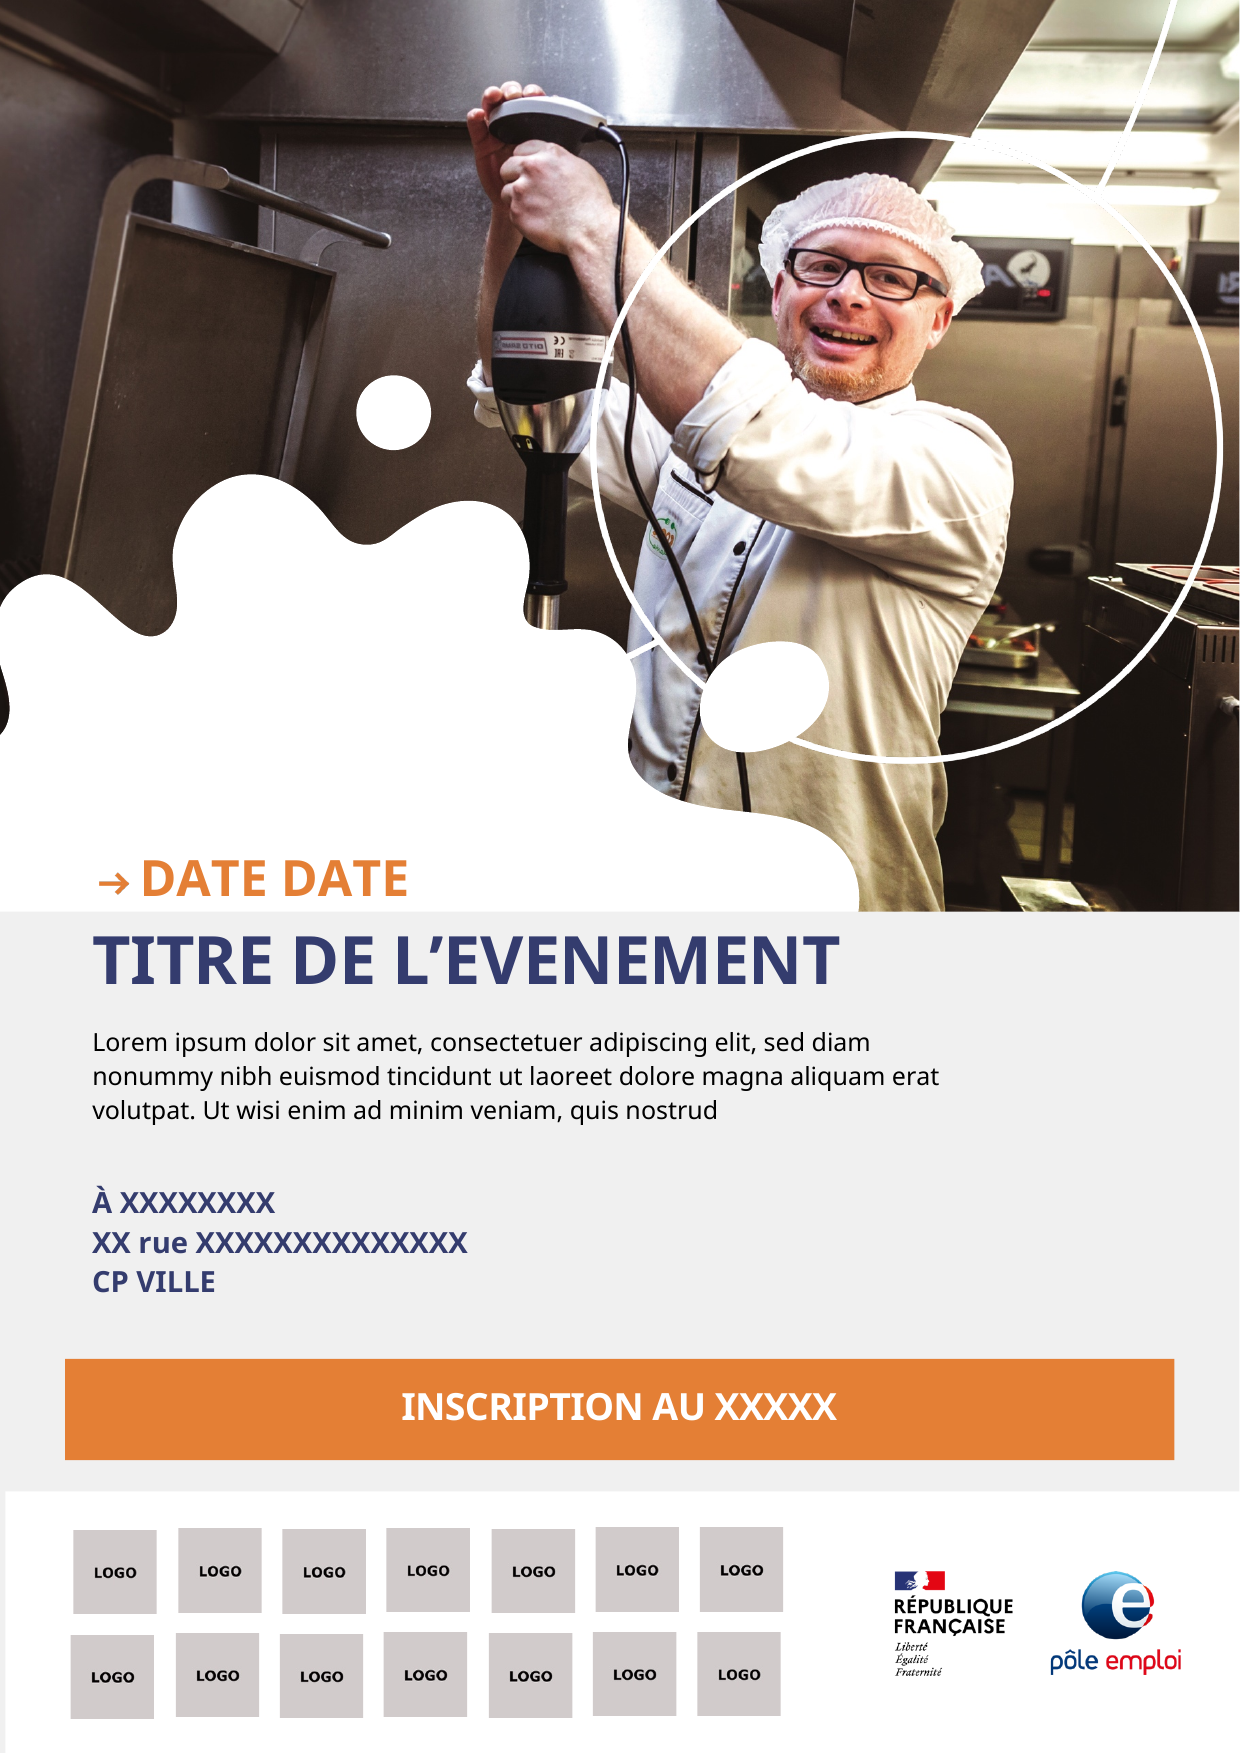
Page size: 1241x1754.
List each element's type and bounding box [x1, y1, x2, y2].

picture [0, 668, 9, 733]
picture [383, 1632, 468, 1717]
picture [697, 1632, 781, 1716]
picture [73, 1530, 157, 1614]
picture [491, 1529, 575, 1613]
picture [386, 1528, 470, 1612]
picture [279, 1634, 364, 1718]
picture [282, 1529, 366, 1614]
picture [175, 1633, 260, 1717]
picture [488, 1633, 573, 1718]
picture [1050, 1571, 1181, 1675]
picture [592, 1632, 677, 1716]
picture [0, 0, 1241, 1460]
picture [70, 1635, 154, 1719]
picture [699, 1527, 784, 1612]
picture [894, 1571, 1013, 1676]
picture [595, 1527, 679, 1612]
picture [178, 1528, 262, 1613]
picture [96, 871, 131, 896]
